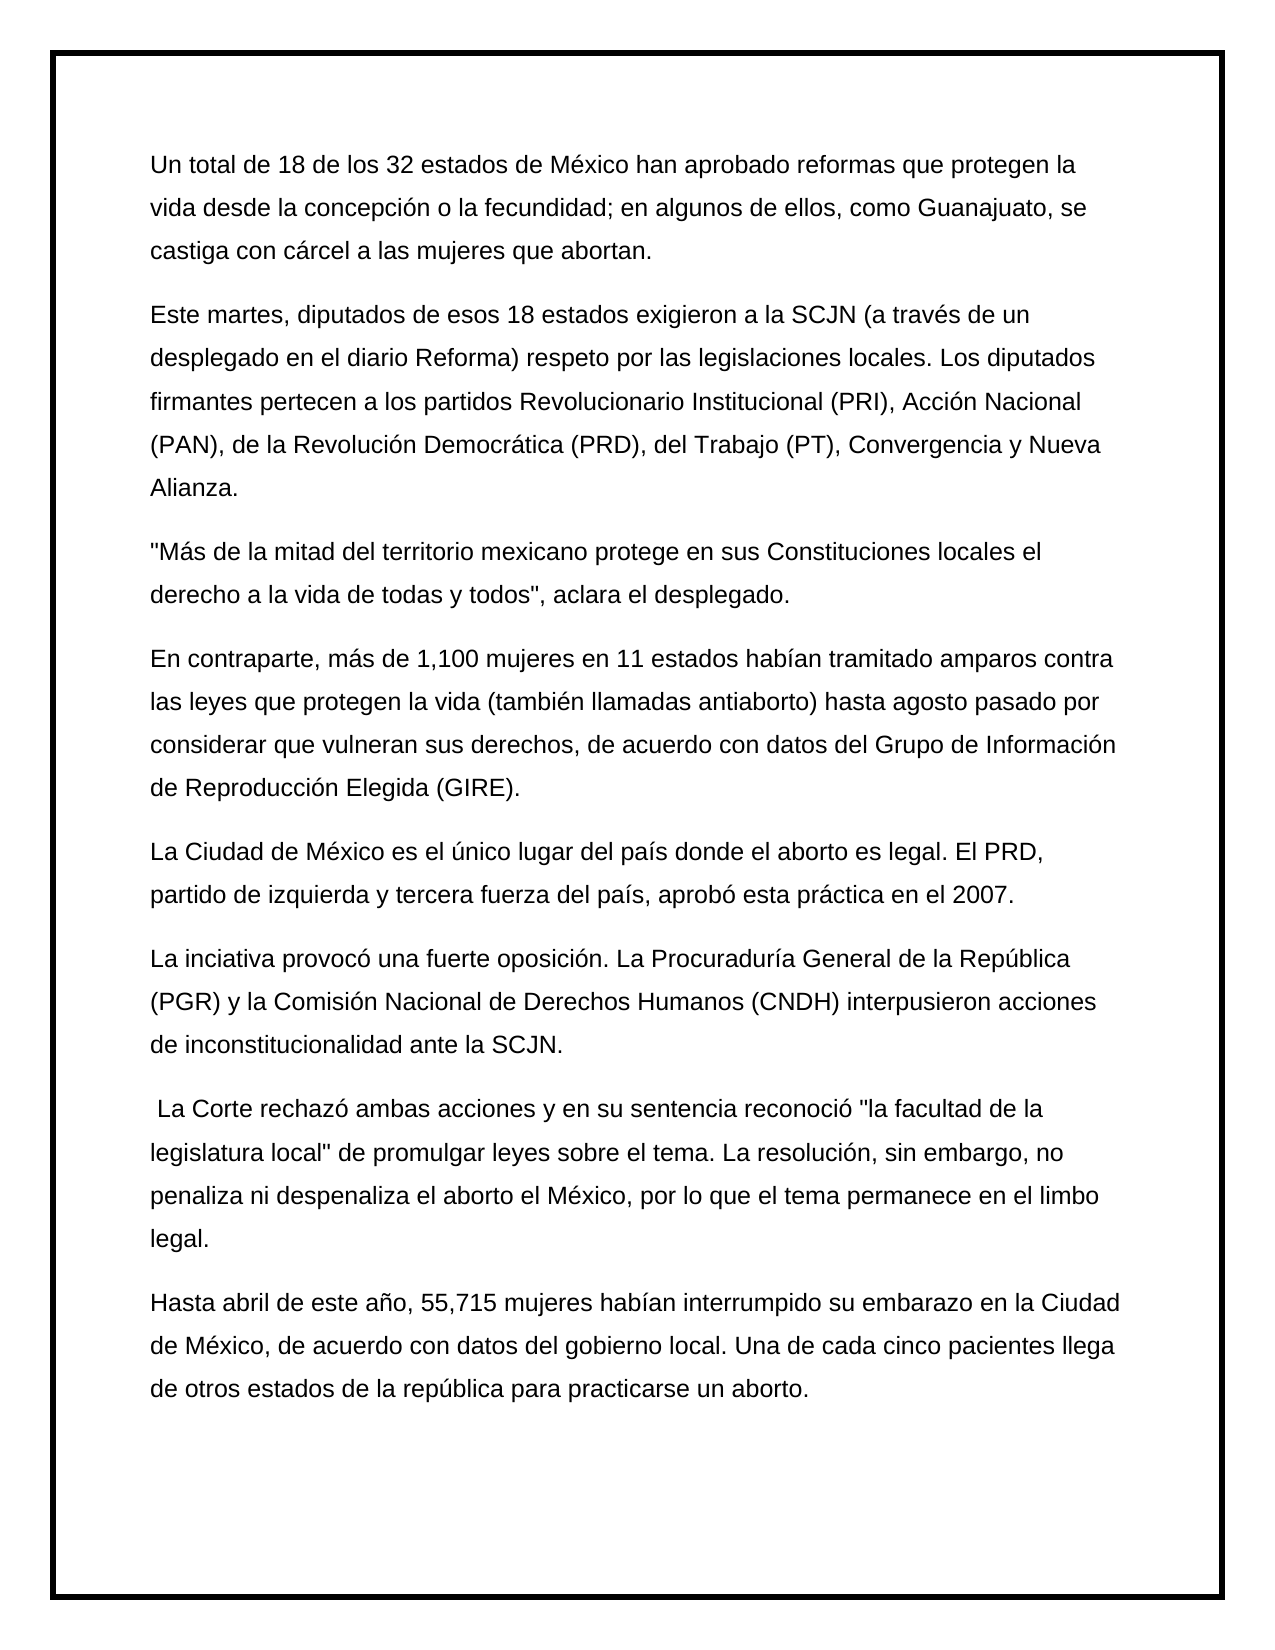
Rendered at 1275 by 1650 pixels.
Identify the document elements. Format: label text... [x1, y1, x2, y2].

text La inciativa provocó una fuerte oposición. La Procuraduría General de la República (PGR) y la Comisión Nacional de Derechos Humanos (CNDH) interpusieron acciones de inconstitucionalidad ante la SCJN. [150, 944, 1125, 1059]
text La Ciudad de México es el único lugar del país donde el aborto es legal. El PRD, partido de izquierda y tercera fuerza del país, aprobó esta práctica en el 2007. [150, 837, 1125, 909]
text "Más de la mitad del territorio mexicano protege en sus Constituciones locales el derecho a la vida de todas y todos", aclara el desplegado. [150, 537, 1125, 608]
text Un total de 18 de los 32 estados de México han aprobado reformas que protegen la vida desde la concepción o la fecundidad; en algunos de ellos, como Guanajuato, se castiga con cárcel a las mujeres que abortan. [150, 150, 1125, 265]
text La Corte rechazó ambas acciones y en su sentencia reconoció "la facultad de la legislatura local" de promulgar leyes sobre el tema. La resolución, sin embargo, no penaliza ni despenaliza el aborto el México, por lo que el tema permanece en el limbo legal. [150, 1094, 1125, 1252]
text En contraparte, más de 1,100 mujeres en 11 estados habían tramitado amparos contra las leyes que protegen la vida (también llamadas antiaborto) hasta agosto pasado por considerar que vulneran sus derechos, de acuerdo con datos del Grupo de Información de Reproducción Elegida (GIRE). [150, 644, 1125, 802]
text Hasta abril de este año, 55,715 mujeres habían interrumpido su embarazo en la Ciudad de México, de acuerdo con datos del gobierno local. Una de cada cinco pacientes llega de otros estados de la república para practicarse un aborto. [150, 1288, 1125, 1403]
text Este martes, diputados de esos 18 estados exigieron a la SCJN (a través de un desplegado en el diario Reforma) respeto por las legislaciones locales. Los diputados firmantes pertecen a los partidos Revolucionario Institucional (PRI), Acción Nacional (PAN), de la Revolución Democrática (PRD), del Trabajo (PT), Convergencia y Nueva Alianza. [150, 300, 1125, 501]
